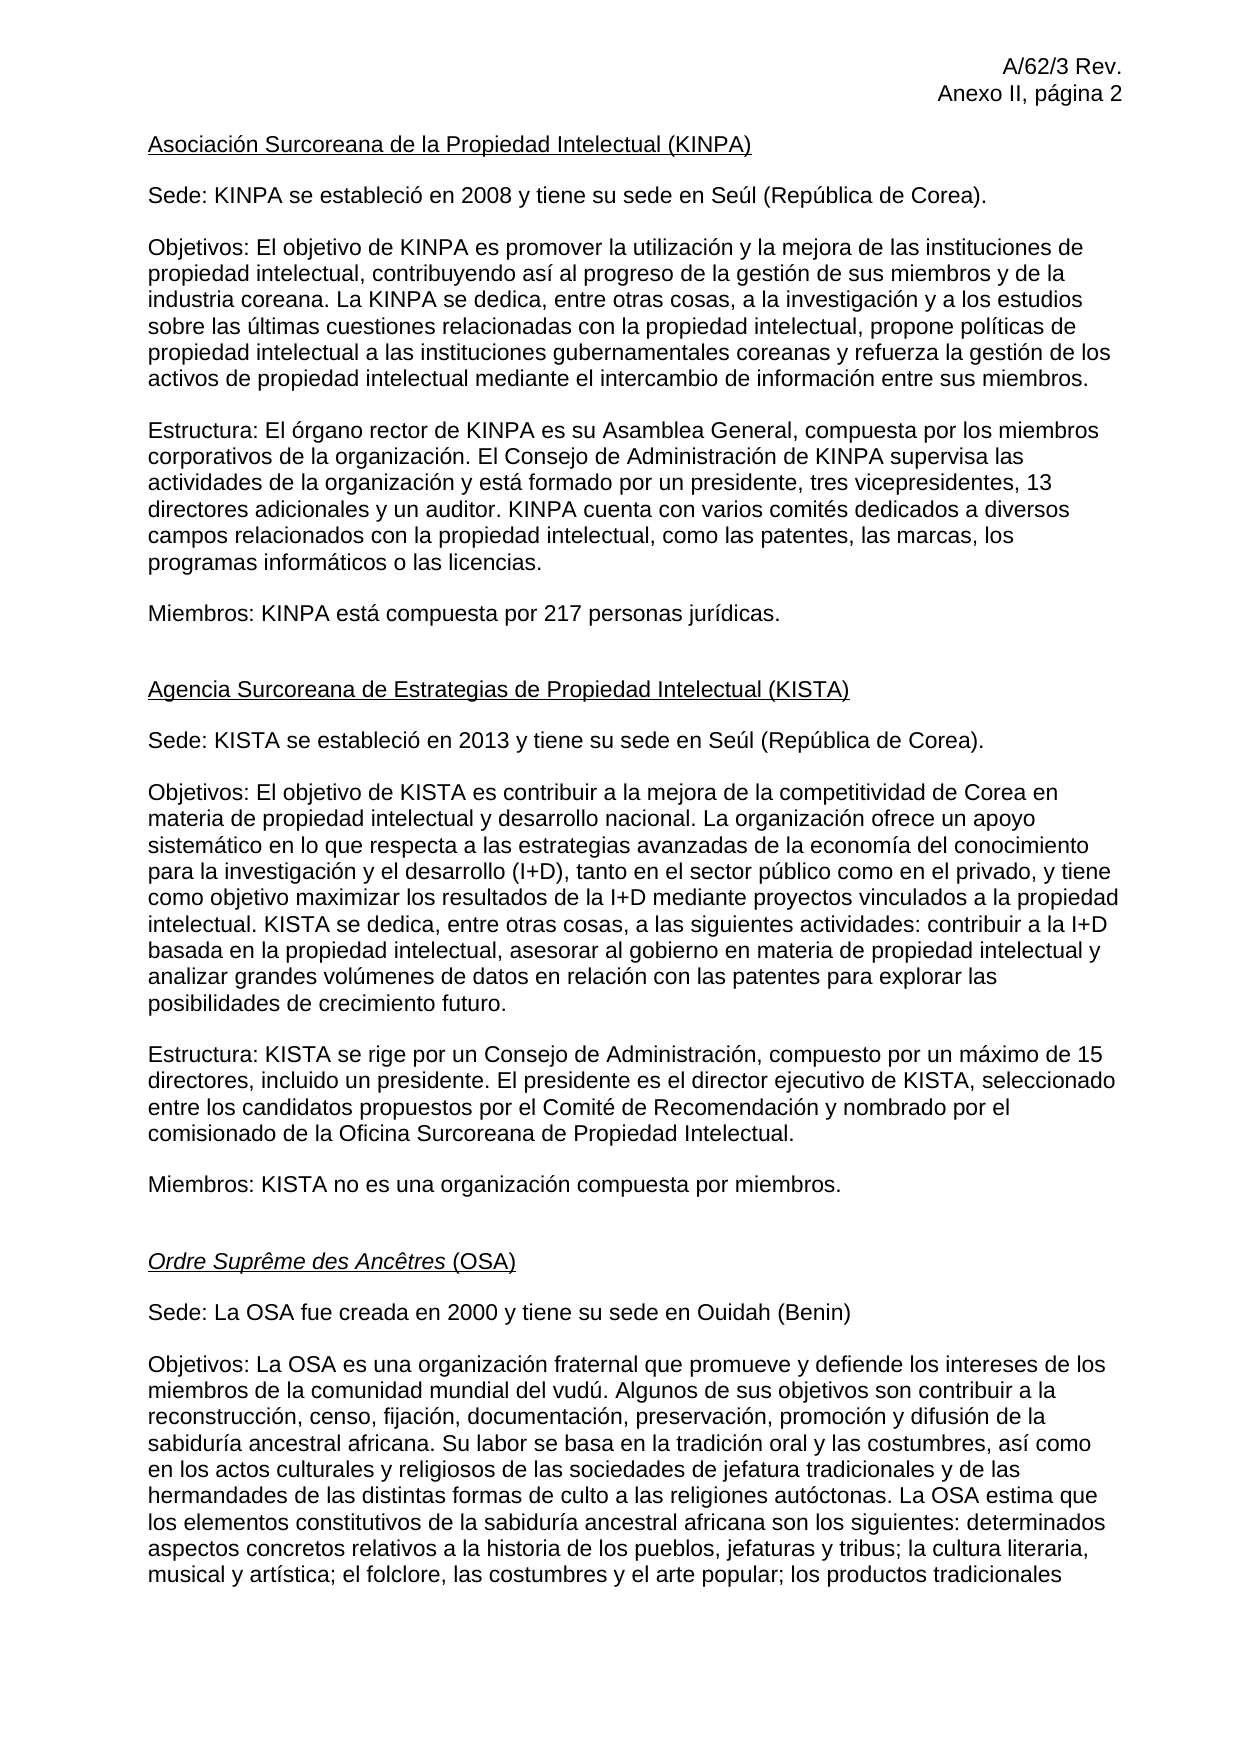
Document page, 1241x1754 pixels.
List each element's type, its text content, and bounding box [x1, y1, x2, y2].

text Miembros: KISTA no es una organización compuesta por miembros. [148, 1171, 1122, 1198]
subtitle Agencia Surcoreana de Estrategias de Propiedad Intelectual (KISTA) [148, 676, 1122, 702]
text Miembros: KINPA está compuesta por 217 personas jurídicas. [148, 600, 1122, 626]
text Estructura: El órgano rector de KINPA es su Asamblea General, compuesta por los miembros corporativos de la organización. El Consejo de Administración de KINPA supervisa las actividades de la organización y está formado por un presidente, tres vicepresidentes, 13 directores adicionales y un auditor. KINPA cuenta con varios comités dedicados a diversos campos relacionados con la propiedad intelectual, como las patentes, las marcas, los programas informáticos o las licencias. [148, 417, 1122, 575]
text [148, 1351, 1122, 1588]
text Sede: KISTA se estableció en 2013 y tiene su sede en Seúl (República de Corea). [148, 727, 1122, 754]
subtitle Ordre Suprême des Ancêtres (OSA) [148, 1248, 1122, 1274]
text Sede: La OSA fue creada en 2000 y tiene su sede en Ouidah (Benin) [148, 1299, 1122, 1326]
text Estructura: KISTA se rige por un Consejo de Administración, compuesto por un máximo de 15 directores, incluido un presidente. El presidente es el director ejecutivo de KISTA, seleccionado entre los candidatos propuestos por el Comité de Recomendación y nombrado por el comisionado de la Oficina Surcoreana de Propiedad Intelectual. [148, 1041, 1122, 1146]
text Asociación Surcoreana de la Propiedad Intelectual (KINPA) [148, 131, 1122, 157]
text Sede: KINPA se estableció en 2008 y tiene su sede en Seúl (República de Corea). [148, 182, 1122, 208]
text Objetivos: El objetivo de KINPA es promover la utilización y la mejora de las instituciones de propiedad intelectual, contribuyendo así al progreso de la gestión de sus miembros y de la industria coreana. La KINPA se dedica, entre otras cosas, a la investigación y a los estudios sobre las últimas cuestiones relacionadas con la propiedad intelectual, propone políticas de propiedad intelectual a las instituciones gubernamentales coreanas y refuerza la gestión de los activos de propiedad intelectual mediante el intercambio de información entre sus miembros. [148, 233, 1122, 392]
text Objetivos: El objetivo de KISTA es contribuir a la mejora de la competitividad de Corea en materia de propiedad intelectual y desarrollo nacional. La organización ofrece un apoyo sistemático en lo que respecta a las estrategias avanzadas de la economía del conocimiento para la investigación y el desarrollo (I+D), tanto en el sector público como en el privado, y tiene como objetivo maximizar los resultados de la I+D mediante proyectos vinculados a la propiedad intelectual. KISTA se dedica, entre otras cosas, a las siguientes actividades: contribuir a la I+D basada en la propiedad intelectual, asesorar al gobierno en materia de propiedad intelectual y analizar grandes volúmenes de datos en relación con las patentes para explorar las posibilidades de crecimiento futuro. [148, 779, 1122, 1016]
